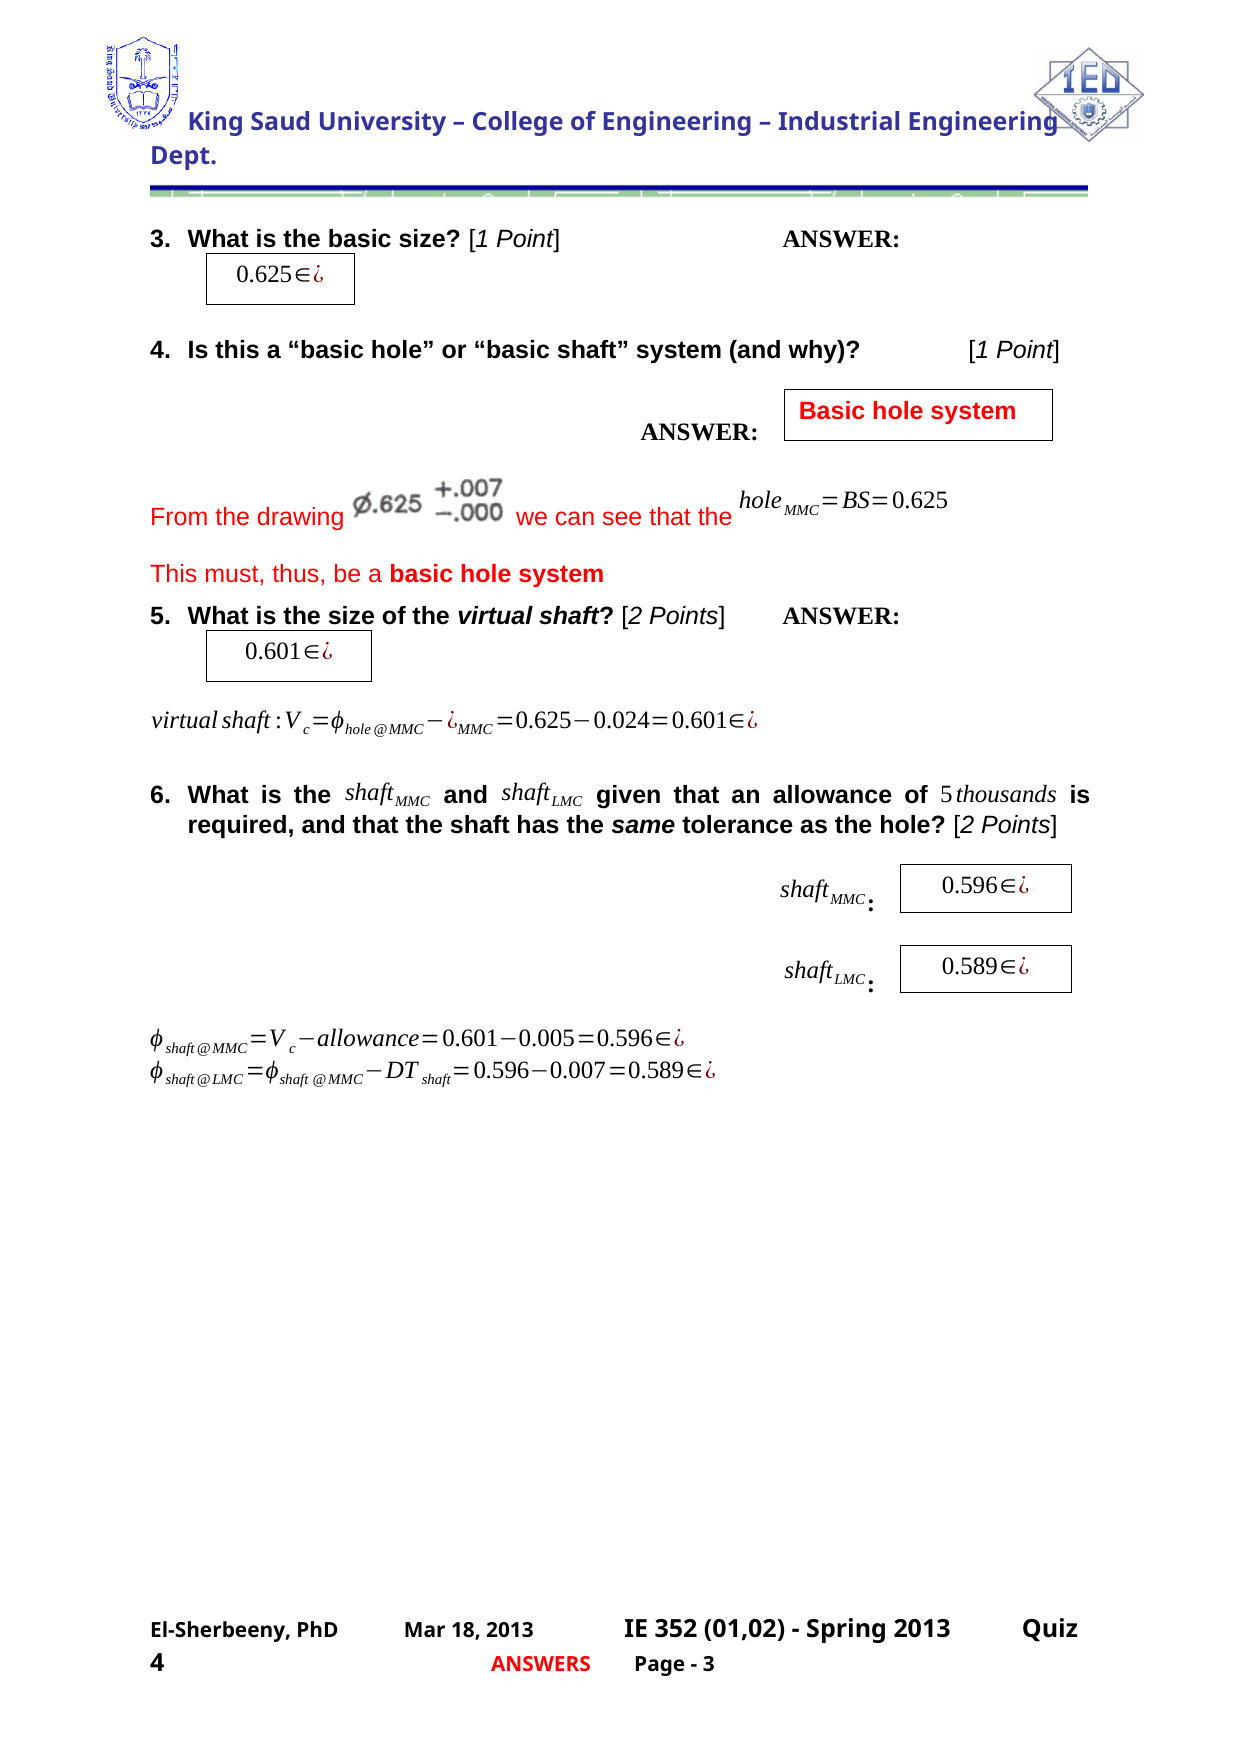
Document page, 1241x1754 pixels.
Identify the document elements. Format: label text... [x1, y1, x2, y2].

text ANSWER: [150, 389, 1090, 446]
text This must, thus, be a basic hole system [150, 559, 1090, 588]
list What is the basic size? [1 Point] ANSWER: [150, 224, 1090, 310]
text From the drawing we can see that the [150, 475, 1090, 530]
text : [150, 944, 1090, 1000]
picture [150, 182, 1088, 199]
text : [150, 864, 1090, 919]
list Is this a “basic hole” or “basic shaft” system (and why)? [1 Point] [150, 335, 1090, 364]
list What is the size of the virtual shaft? [2 Points] ANSWER: [150, 601, 1090, 681]
picture [351, 475, 509, 525]
picture [103, 31, 193, 139]
list What is the and given that an allowance of is required, and that the shaft has the same tolerance as the hole? [2 Points] [150, 779, 1090, 839]
